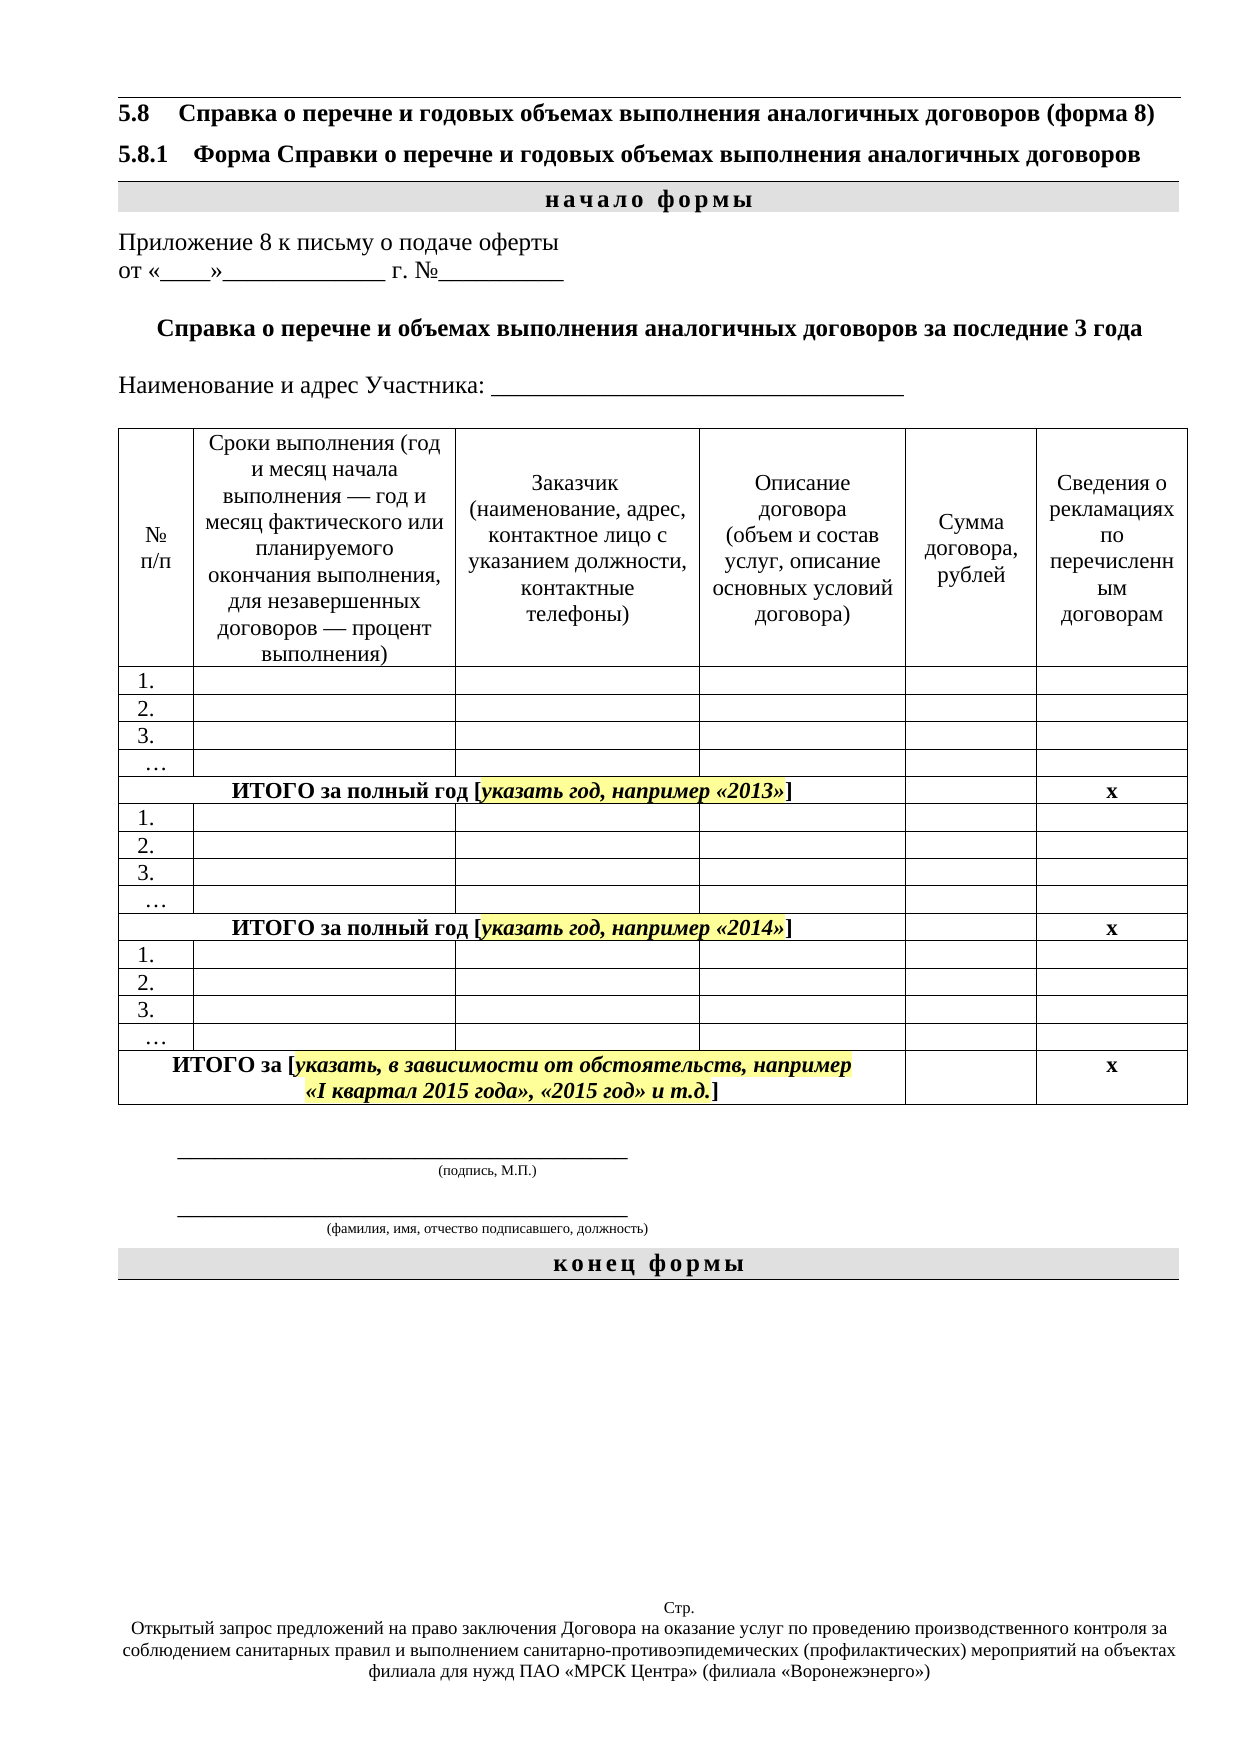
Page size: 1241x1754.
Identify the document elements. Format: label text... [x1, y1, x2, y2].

table_cell х [1037, 914, 1187, 940]
table_cell [906, 1024, 1036, 1050]
table_cell [1037, 969, 1187, 995]
table_cell [906, 941, 1036, 968]
table_cell [194, 1024, 455, 1050]
table_cell [194, 941, 455, 968]
table_cell [456, 996, 699, 1022]
table_cell [700, 695, 905, 721]
table_cell … [119, 886, 193, 913]
table_cell [906, 914, 1036, 940]
table_cell [456, 859, 699, 885]
table_cell ИТОГО за [указать, в зависимости от обстоятельств, например «I квартал 2015 года», «2015 год» и т.д.] [711, 1051, 905, 1103]
table_cell [456, 941, 699, 968]
table_cell [1037, 1024, 1187, 1050]
table_cell [906, 886, 1036, 913]
table_cell [119, 941, 193, 968]
table_cell [456, 667, 699, 694]
table_cell … [119, 1024, 193, 1050]
table_cell … [119, 750, 193, 776]
text (фамилия, имя, отчество подписавшего, должность) [118, 1219, 797, 1248]
table_cell [1037, 750, 1187, 776]
table_cell [1037, 941, 1187, 968]
table_cell [906, 1051, 1036, 1103]
table_cell [700, 886, 905, 913]
table_cell [906, 969, 1036, 995]
table_cell х [1037, 777, 1187, 803]
table_cell [194, 667, 455, 694]
table_cell [456, 722, 699, 748]
table_cell [194, 859, 455, 885]
table_cell [700, 969, 905, 995]
subtitle Форма Справки о перечне и годовых объемах выполнения аналогичных договоров [118, 139, 1181, 168]
table_cell [1037, 832, 1187, 858]
table_cell [456, 804, 699, 831]
table_cell [194, 969, 455, 995]
text (подпись, М.П.) [118, 1162, 797, 1191]
table_cell [119, 804, 193, 831]
table_cell [1037, 886, 1187, 913]
table_cell [194, 722, 455, 748]
table_cell [906, 695, 1036, 721]
table_cell [1037, 667, 1187, 694]
table_cell [194, 695, 455, 721]
table_cell ИТОГО за полный год [указать год, например «2013»] [119, 777, 481, 803]
table_cell [700, 941, 905, 968]
table_cell ИТОГО за [указать, в зависимости от обстоятельств, например «I квартал 2015 года», «2015 год» и т.д.] [119, 1051, 305, 1103]
table_header Сроки выполнения (год и месяц начала выполнения — год и месяц фактического или планируемого окончания выполнения, для незавершенных договоров — процент выполнения) [194, 429, 455, 666]
table_header Сведения о рекламациях по перечисленным договорам [1037, 429, 1187, 666]
text Приложение 8 к письму о подаче оферты от «____»_____________ г. №__________ [118, 227, 1181, 284]
table_cell [1037, 804, 1187, 831]
table_cell [456, 1024, 699, 1050]
text Справка о перечне и объемах выполнения аналогичных договоров за последние 3 года [118, 313, 1181, 342]
table_cell [119, 722, 193, 748]
table_cell [906, 804, 1036, 831]
table_cell [194, 886, 455, 913]
table_header № п/п [119, 429, 193, 666]
table_cell [906, 832, 1036, 858]
table_cell [1037, 695, 1187, 721]
table_cell [194, 832, 455, 858]
table_header Описание договора (объем и состав услуг, описание основных условий договора) [700, 429, 905, 666]
table_cell [456, 886, 699, 913]
table_cell [906, 750, 1036, 776]
table_cell [456, 969, 699, 995]
table_cell [456, 832, 699, 858]
table_cell ИТОГО за полный год [указать год, например «2013»] [785, 777, 905, 803]
table_cell [700, 996, 905, 1022]
table_cell [700, 832, 905, 858]
table_cell [700, 750, 905, 776]
table_cell [119, 667, 193, 694]
table_cell [906, 667, 1036, 694]
table_cell ИТОГО за полный год [указать год, например «2014»] [119, 914, 481, 940]
text Наименование и адрес Участника: _________________________________ [118, 371, 1181, 399]
table_cell [119, 969, 193, 995]
table_header Сумма договора, рублей [906, 429, 1036, 666]
table_cell [906, 859, 1036, 885]
text конец формы [118, 1248, 1179, 1279]
table_cell ИТОГО за полный год [указать год, например «2014»] [785, 914, 905, 940]
subtitle Справка о перечне и годовых объемах выполнения аналогичных договоров (форма 8) [118, 98, 1181, 127]
table_cell [700, 1024, 905, 1050]
table_cell [119, 859, 193, 885]
text ____________________________________ [118, 1191, 1181, 1219]
table_cell [906, 996, 1036, 1022]
table_cell [1037, 996, 1187, 1022]
table_cell [700, 667, 905, 694]
table_cell [700, 859, 905, 885]
table_cell [456, 750, 699, 776]
table_cell [906, 722, 1036, 748]
table_cell [119, 996, 193, 1022]
table_cell [1037, 722, 1187, 748]
table_cell х [1037, 1051, 1187, 1103]
table_cell [119, 832, 193, 858]
table_cell [194, 750, 455, 776]
table_cell [194, 804, 455, 831]
table_cell [700, 804, 905, 831]
table_cell [1037, 859, 1187, 885]
table_header Заказчик (наименование, адрес, контактное лицо с указанием должности, контактные телефоны) [456, 429, 699, 666]
text ____________________________________ [118, 1133, 1181, 1162]
table_cell [906, 777, 1036, 803]
table_cell [194, 996, 455, 1022]
table_cell [456, 695, 699, 721]
table_cell [700, 722, 905, 748]
table_cell [119, 695, 193, 721]
text начало формы [118, 182, 1179, 212]
